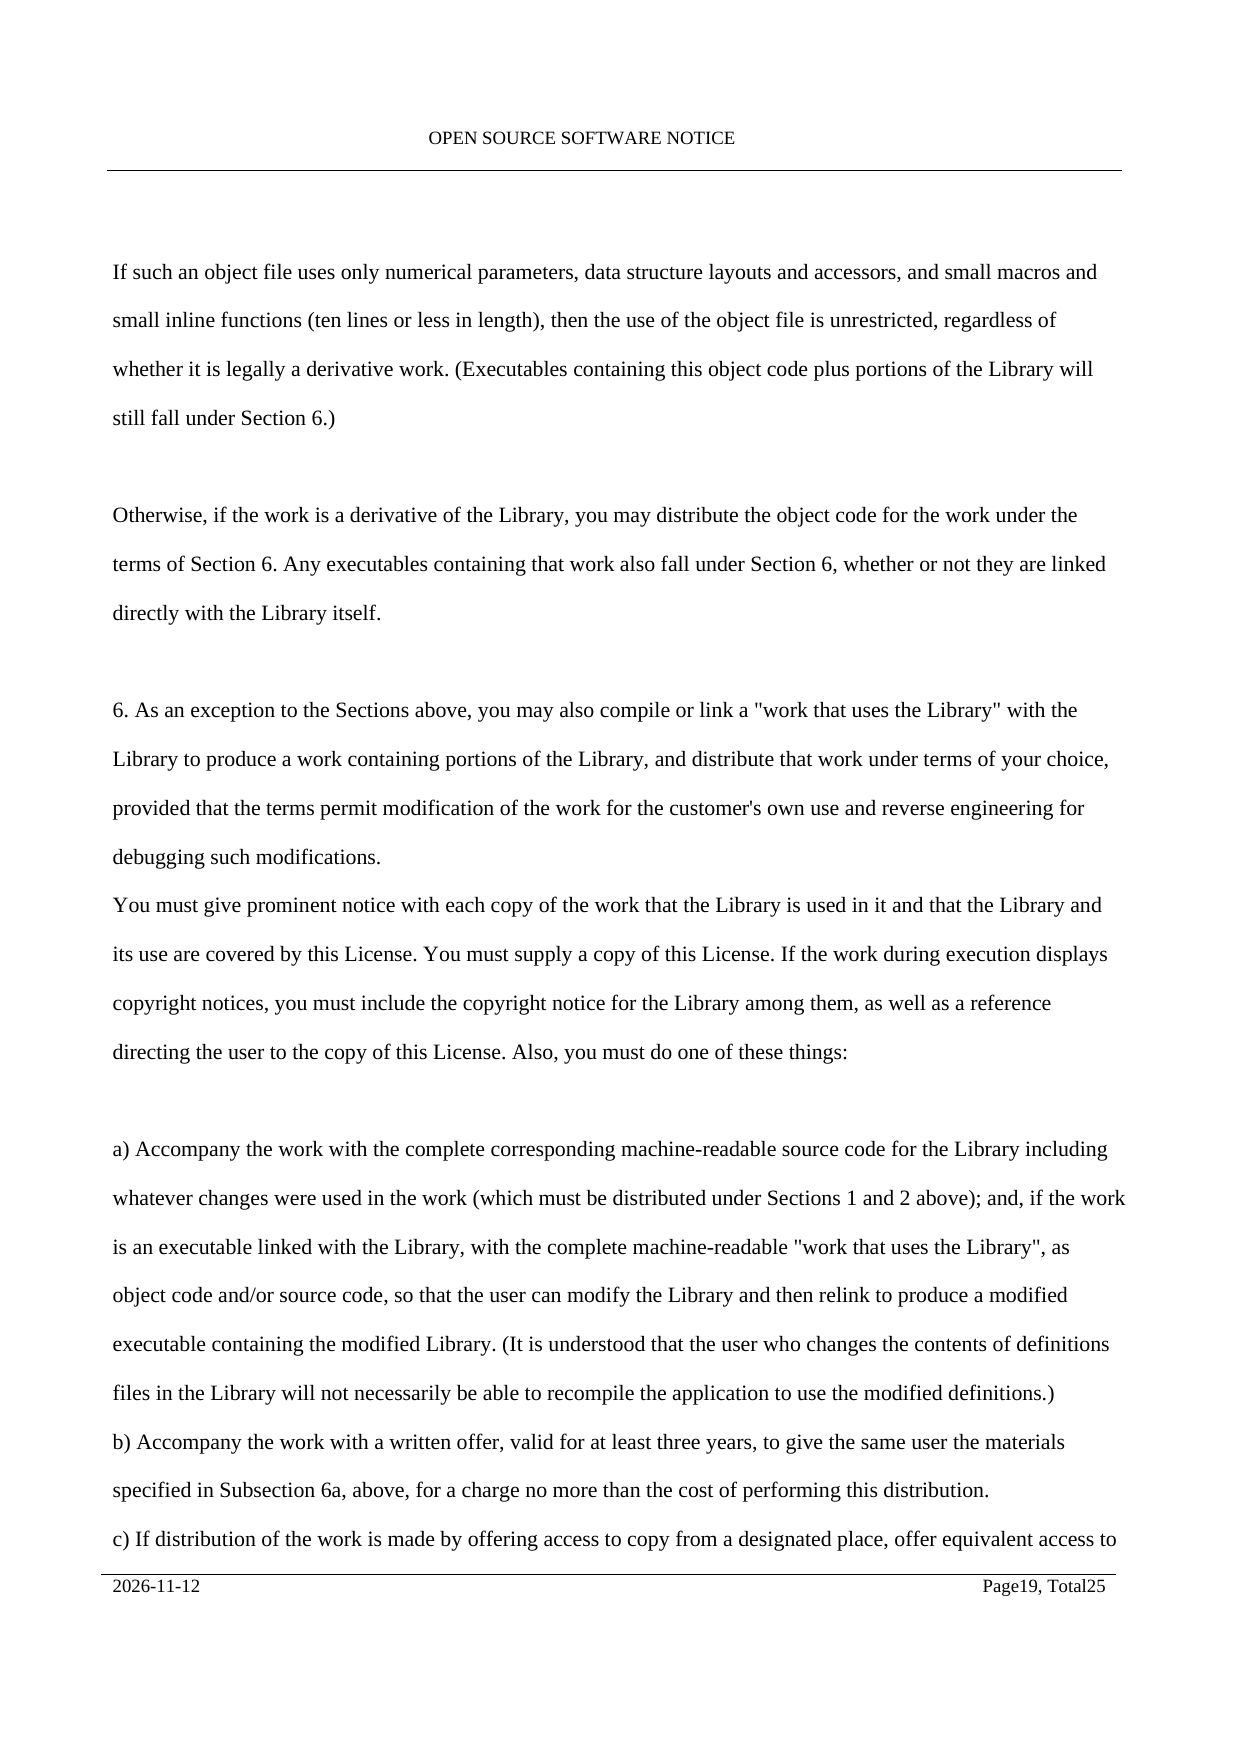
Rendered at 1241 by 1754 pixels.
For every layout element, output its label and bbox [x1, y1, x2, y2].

text [112, 206, 1128, 1555]
